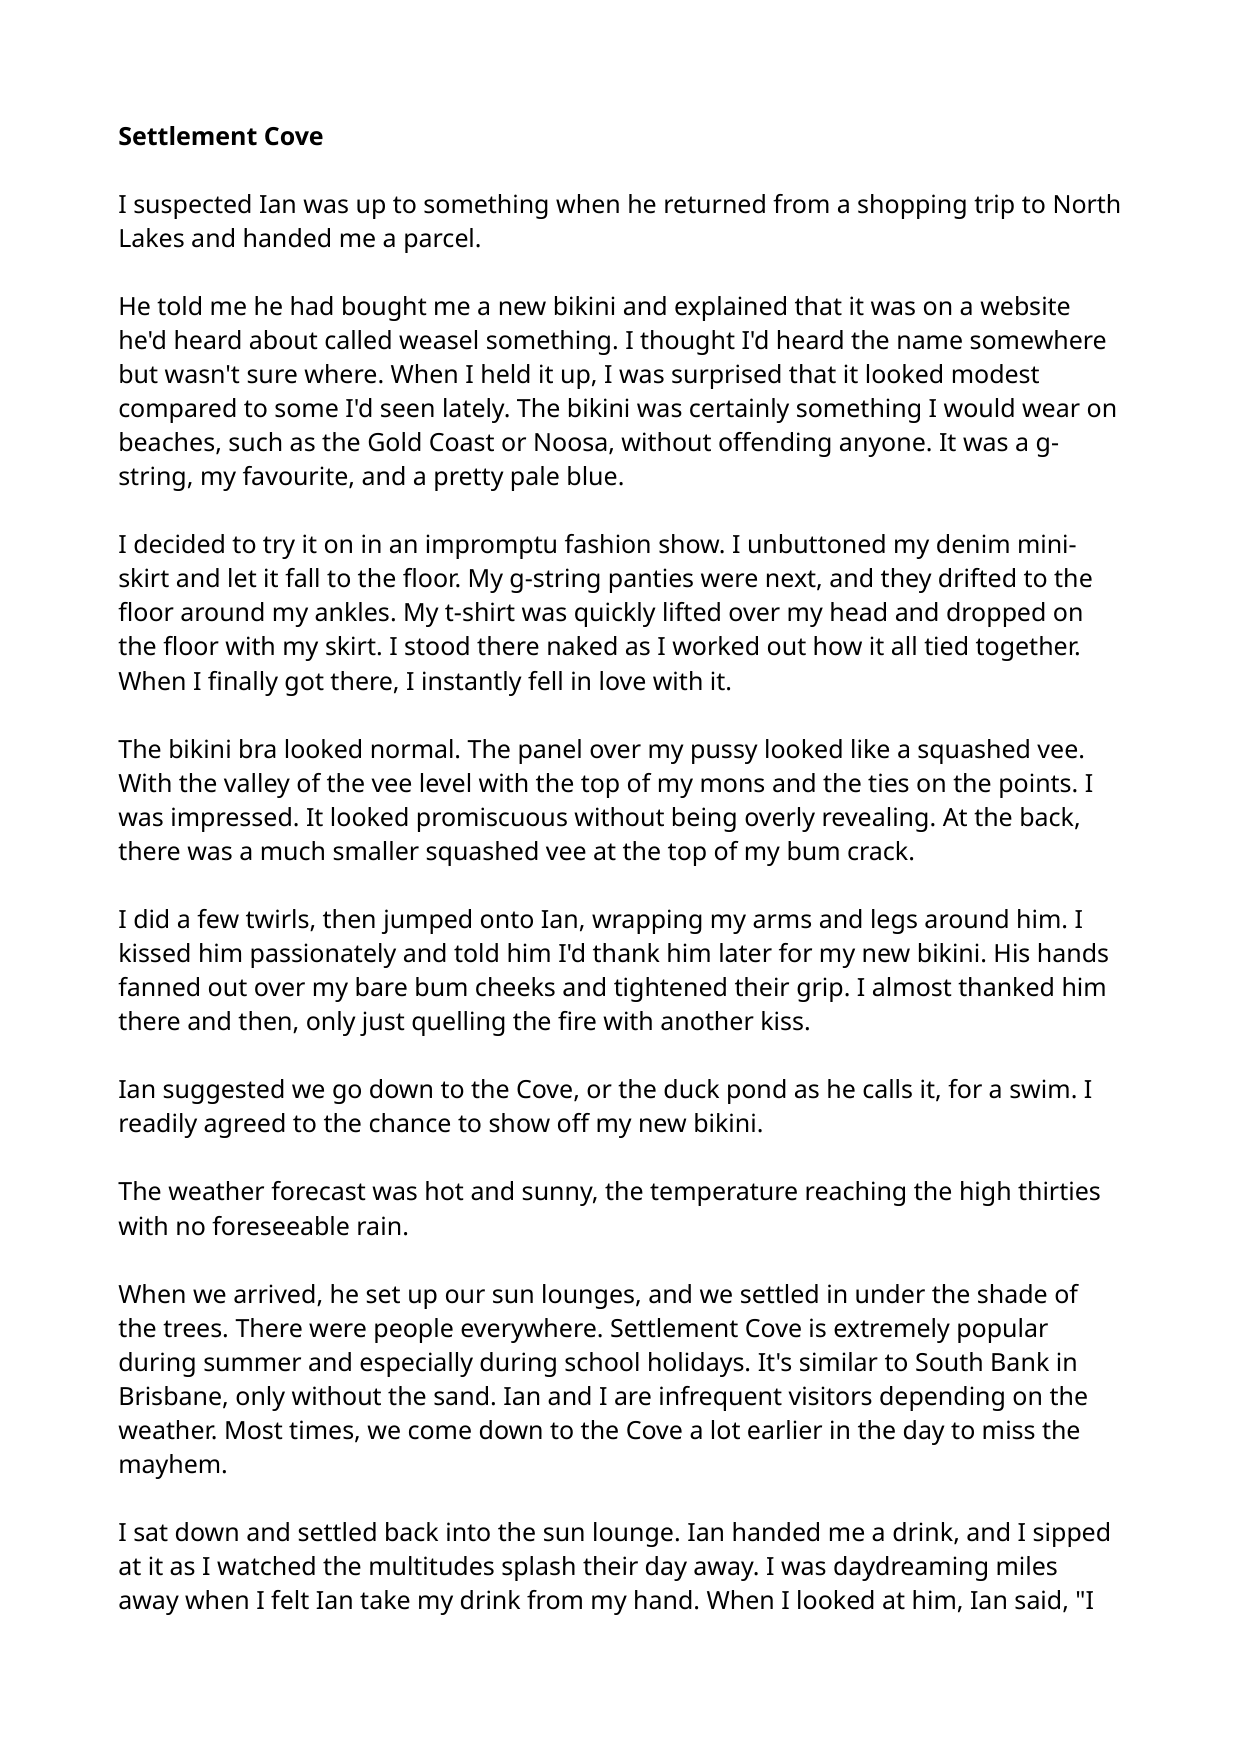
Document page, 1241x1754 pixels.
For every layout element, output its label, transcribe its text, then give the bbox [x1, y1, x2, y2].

text I did a few twirls, then jumped onto Ian, wrapping my arms and legs around him. I kissed him passionately and told him I'd thank him later for my new bikini. His hands fanned out over my bare bum cheeks and tightened their grip. I almost thanked him there and then, only just quelling the fire with another kiss. [118, 902, 1122, 1038]
text I decided to try it on in an impromptu fashion show. I unbuttoned my denim mini-skirt and let it fall to the floor. My g-string panties were next, and they drifted to the floor around my ankles. My t-shirt was quickly lifted over my head and dropped on the floor with my skirt. I stood there naked as I worked out how it all tied together. When I finally got there, I instantly fell in love with it. [118, 527, 1122, 697]
text I suspected Ian was up to something when he returned from a shopping trip to North Lakes and handed me a parcel. [118, 186, 1122, 254]
text The bikini bra looked normal. The panel over my pussy looked like a squashed vee. With the valley of the vee level with the top of my mons and the ties on the points. I was impressed. It looked promiscuous without being overly revealing. At the back, there was a much smaller squashed vee at the top of my bum crack. [118, 731, 1122, 867]
text Settlement Cove [118, 118, 1122, 152]
text The weather forecast was hot and sunny, the temperature reaching the high thirties with no foreseeable rain. [118, 1174, 1122, 1242]
text Ian suggested we go down to the Cove, or the duck pond as he calls it, for a swim. I readily agreed to the chance to show off my new bikini. [118, 1072, 1122, 1140]
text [118, 1515, 1122, 1617]
text When we arrived, he set up our sun lounges, and we settled in under the shade of the trees. There were people everywhere. Settlement Cove is extremely popular during summer and especially during school holidays. It's similar to South Bank in Brisbane, only without the sand. Ian and I are infrequent visitors depending on the weather. Most times, we come down to the Cove a lot earlier in the day to miss the mayhem. [118, 1276, 1122, 1481]
text He told me he had bought me a new bikini and explained that it was on a website he'd heard about called weasel something. I thought I'd heard the name somewhere but wasn't sure where. When I held it up, I was surprised that it looked modest compared to some I'd seen lately. The bikini was certainly something I would wear on beaches, such as the Gold Coast or Noosa, without offending anyone. It was a g-string, my favourite, and a pretty pale blue. [118, 288, 1122, 493]
